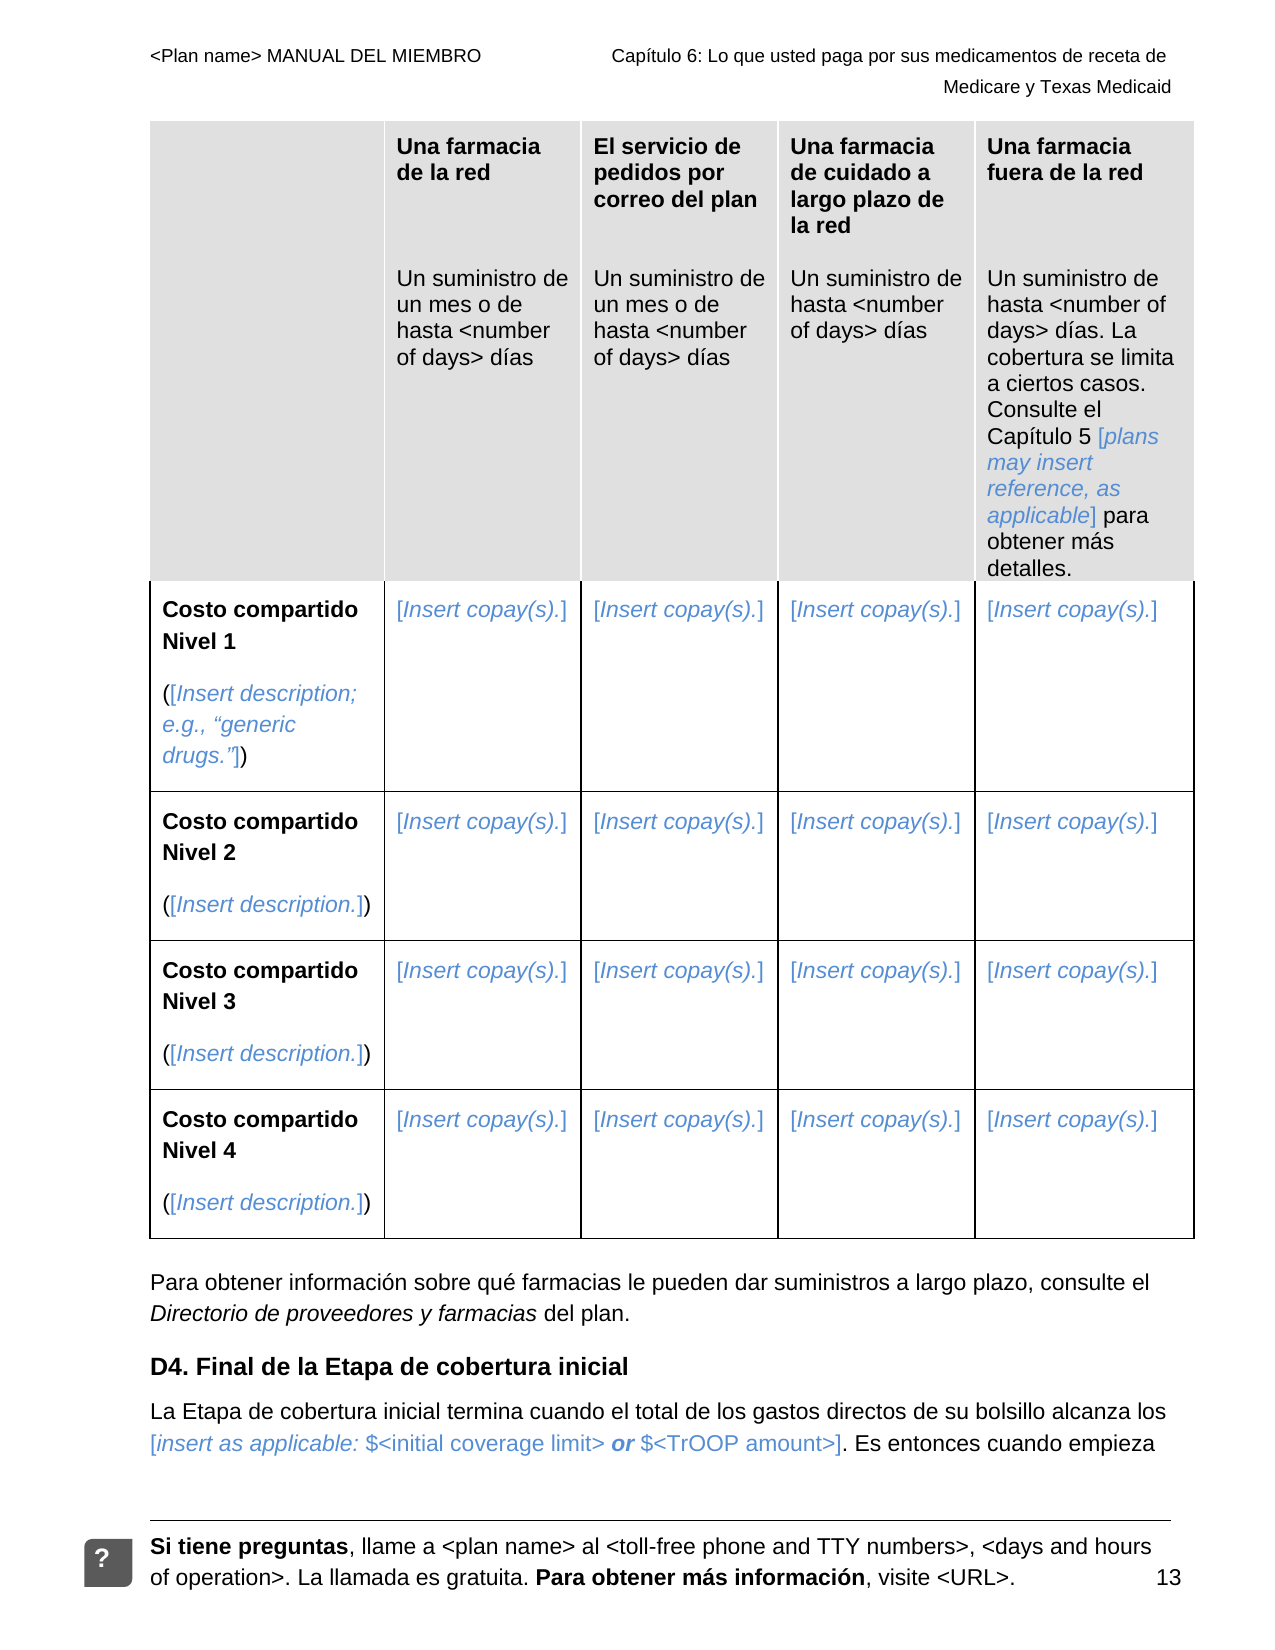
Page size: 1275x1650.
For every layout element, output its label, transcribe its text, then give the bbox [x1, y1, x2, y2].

table_cell [Insert copay(s).] [779, 1090, 974, 1238]
subtitle D4. Final de la Etapa de cobertura inicial [150, 1349, 1096, 1382]
table_cell [Insert copay(s).] [385, 581, 580, 791]
table_cell [Insert copay(s).] [385, 792, 580, 940]
table_cell [Insert copay(s).] [385, 941, 580, 1089]
table_cell [Insert copay(s).] [976, 1090, 1193, 1238]
table_header El servicio de pedidos por correo del plan Un suministro de un mes o de hasta <number of days> días [582, 121, 777, 581]
table_cell Costo compartido Nivel 4 ([Insert description.]) [151, 1090, 384, 1238]
table_cell [Insert copay(s).] [976, 792, 1193, 940]
table_cell [Insert copay(s).] [976, 581, 1193, 791]
table_cell [Insert copay(s).] [779, 581, 974, 791]
table_header [150, 121, 384, 581]
table_header Una farmacia de cuidado a largo plazo de la red Un suministro de hasta <number of days> días [779, 121, 974, 581]
table_cell Costo compartido Nivel 2 ([Insert description.]) [151, 792, 384, 940]
table_cell [Insert copay(s).] [582, 792, 777, 940]
table_cell [Insert copay(s).] [976, 941, 1193, 1089]
list Para obtener información sobre qué farmacias le pueden dar suministros a largo plazo, consulte el Directorio de proveedores y farmacias del plan. [150, 1266, 1171, 1328]
table_cell [Insert copay(s).] [779, 792, 974, 940]
table_cell [Insert copay(s).] [582, 581, 777, 791]
table_cell Costo compartido Nivel 3 ([Insert description.]) [151, 941, 384, 1089]
table_cell Costo compartido Nivel 1 ([Insert description; e.g., “generic drugs.”]) [151, 581, 384, 791]
table_cell [Insert copay(s).] [385, 1090, 580, 1238]
table_cell [Insert copay(s).] [779, 941, 974, 1089]
table_cell [Insert copay(s).] [582, 1090, 777, 1238]
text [150, 1395, 1171, 1457]
table_cell [Insert copay(s).] [582, 941, 777, 1089]
table_header Una farmacia de la red Un suministro de un mes o de hasta <number of days> días [385, 121, 580, 581]
table_header Una farmacia fuera de la red Un suministro de hasta <number of days> días. La cobertura se limita a ciertos casos. Consulte el Capítulo 5 [plans may insert reference, as applicable] para obtener más detalles. [976, 121, 1194, 581]
